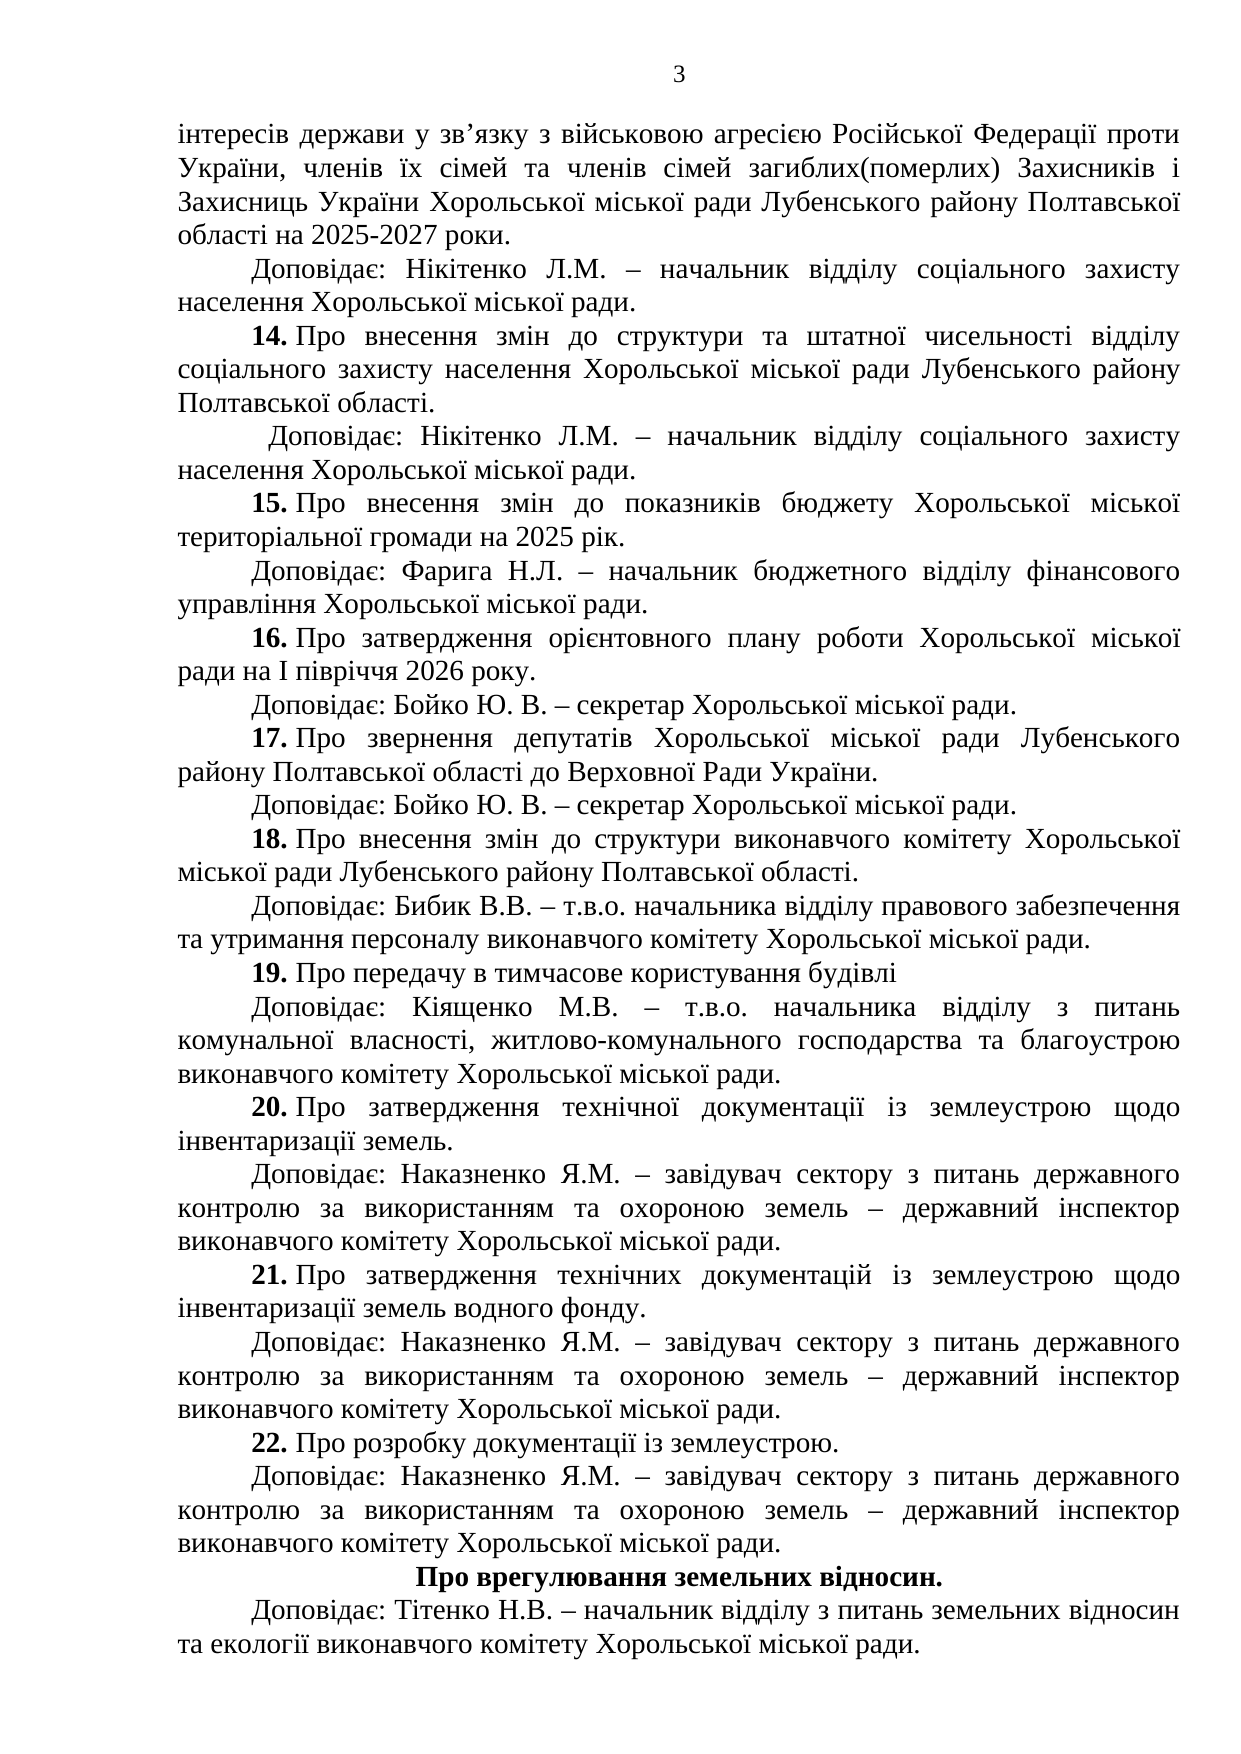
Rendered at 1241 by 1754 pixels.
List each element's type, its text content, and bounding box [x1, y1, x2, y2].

list Про внесення змін до показників бюджету Хорольської міської територіальної громади на 2025 рік. [177, 486, 1181, 553]
list Про передачу в тимчасове користування будівлі [177, 955, 1181, 989]
list Доповідає: Бибик В.В. – т.в.о. начальника відділу правового забезпечення та утримання персоналу виконавчого комітету Хорольської міської ради. [177, 888, 1181, 955]
list Про затвердження орієнтовного плану роботи Хорольської міської ради на І півріччя 2026 року. [177, 620, 1181, 687]
text Доповідає: Наказненко Я.М. – завідувач сектору з питань державного контролю за використанням та охороною земель – державний інспектор виконавчого комітету Хорольської міської ради. [177, 1458, 1181, 1559]
list Про внесення змін до структури та штатної чисельності відділу соціального захисту населення Хорольської міської ради Лубенського району Полтавської області. [177, 318, 1181, 418]
text Доповідає: Фарига Н.Л. – начальник бюджетного відділу фінансового управління Хорольської міської ради. [177, 553, 1181, 620]
text Доповідає: Кіященко М.В. – т.в.о. начальника відділу з питань комунальної власності, житлово-комунального господарства та благоустрою виконавчого комітету Хорольської міської ради. [177, 989, 1181, 1089]
text Про врегулювання земельних відносин. [177, 1559, 1181, 1592]
text Доповідає: Нікітенко Л.М. – начальник відділу соціального захисту населення Хорольської міської ради. [177, 251, 1181, 318]
list Про звернення депутатів Хорольської міської ради Лубенського району Полтавської області до Верховної Ради України. [177, 720, 1181, 787]
list Про затвердження технічної документації із землеустрою щодо інвентаризації земель. [177, 1089, 1181, 1156]
text Доповідає: Наказненко Я.М. – завідувач сектору з питань державного контролю за використанням та охороною земель – державний інспектор виконавчого комітету Хорольської міської ради. [177, 1324, 1181, 1425]
list Доповідає: Бойко Ю. В. – секретар Хорольської міської ради. [177, 687, 1181, 720]
list Про розробку документації із землеустрою. [177, 1425, 1181, 1458]
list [177, 184, 1181, 251]
list Про затвердження технічних документацій із землеустрою щодо інвентаризації земель водного фонду. [177, 1257, 1181, 1324]
list Про внесення змін до структури виконавчого комітету Хорольської міської ради Лубенського району Полтавської області. [177, 821, 1181, 888]
text Доповідає: Тітенко Н.В. – начальник відділу з питань земельних відносин та екології виконавчого комітету Хорольської міської ради. [177, 1592, 1181, 1659]
text Доповідає: Наказненко Я.М. – завідувач сектору з питань державного контролю за використанням та охороною земель – державний інспектор виконавчого комітету Хорольської міської ради. [177, 1156, 1181, 1257]
list Доповідає: Бойко Ю. В. – секретар Хорольської міської ради. [177, 787, 1181, 821]
text Доповідає: Нікітенко Л.М. – начальник відділу соціального захисту населення Хорольської міської ради. [177, 418, 1181, 486]
